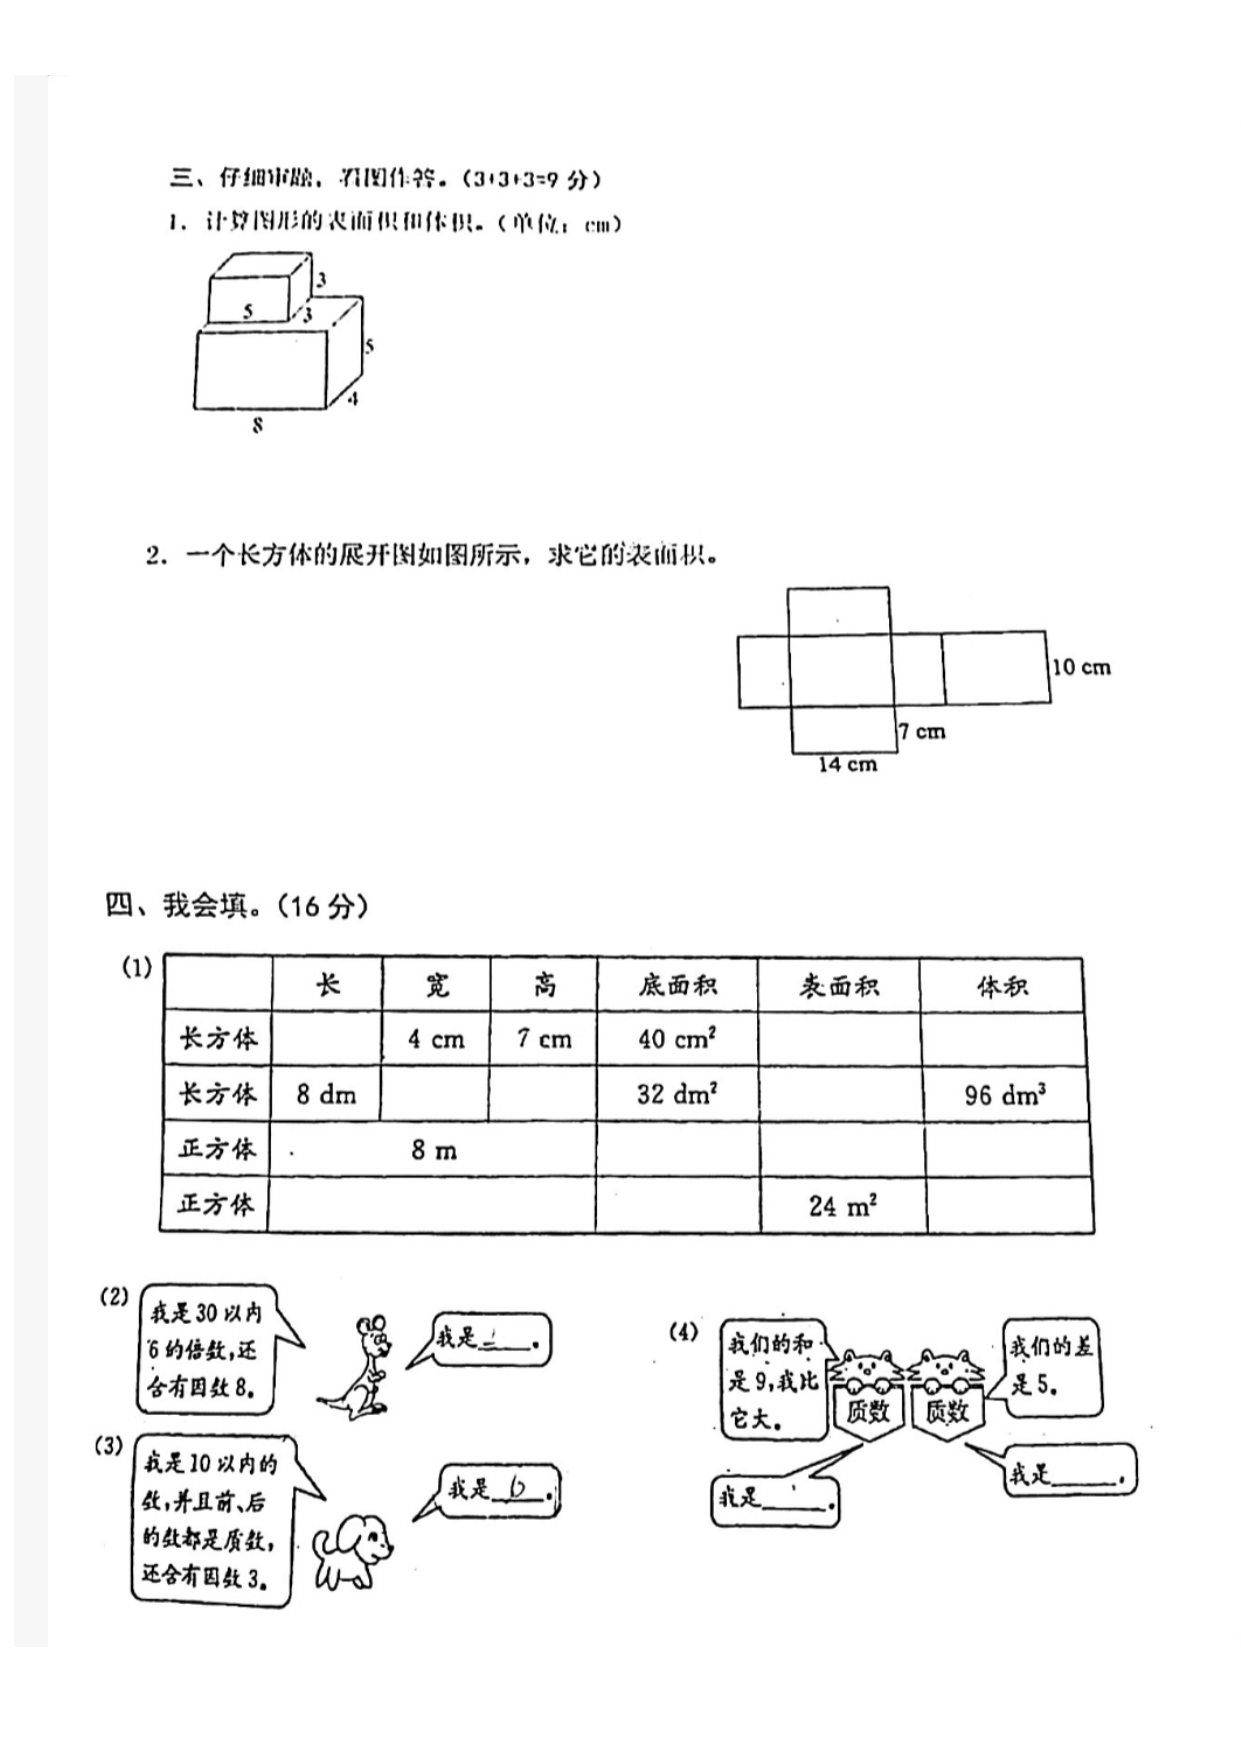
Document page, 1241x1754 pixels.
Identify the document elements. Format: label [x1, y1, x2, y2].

picture [14, 75, 1241, 1647]
